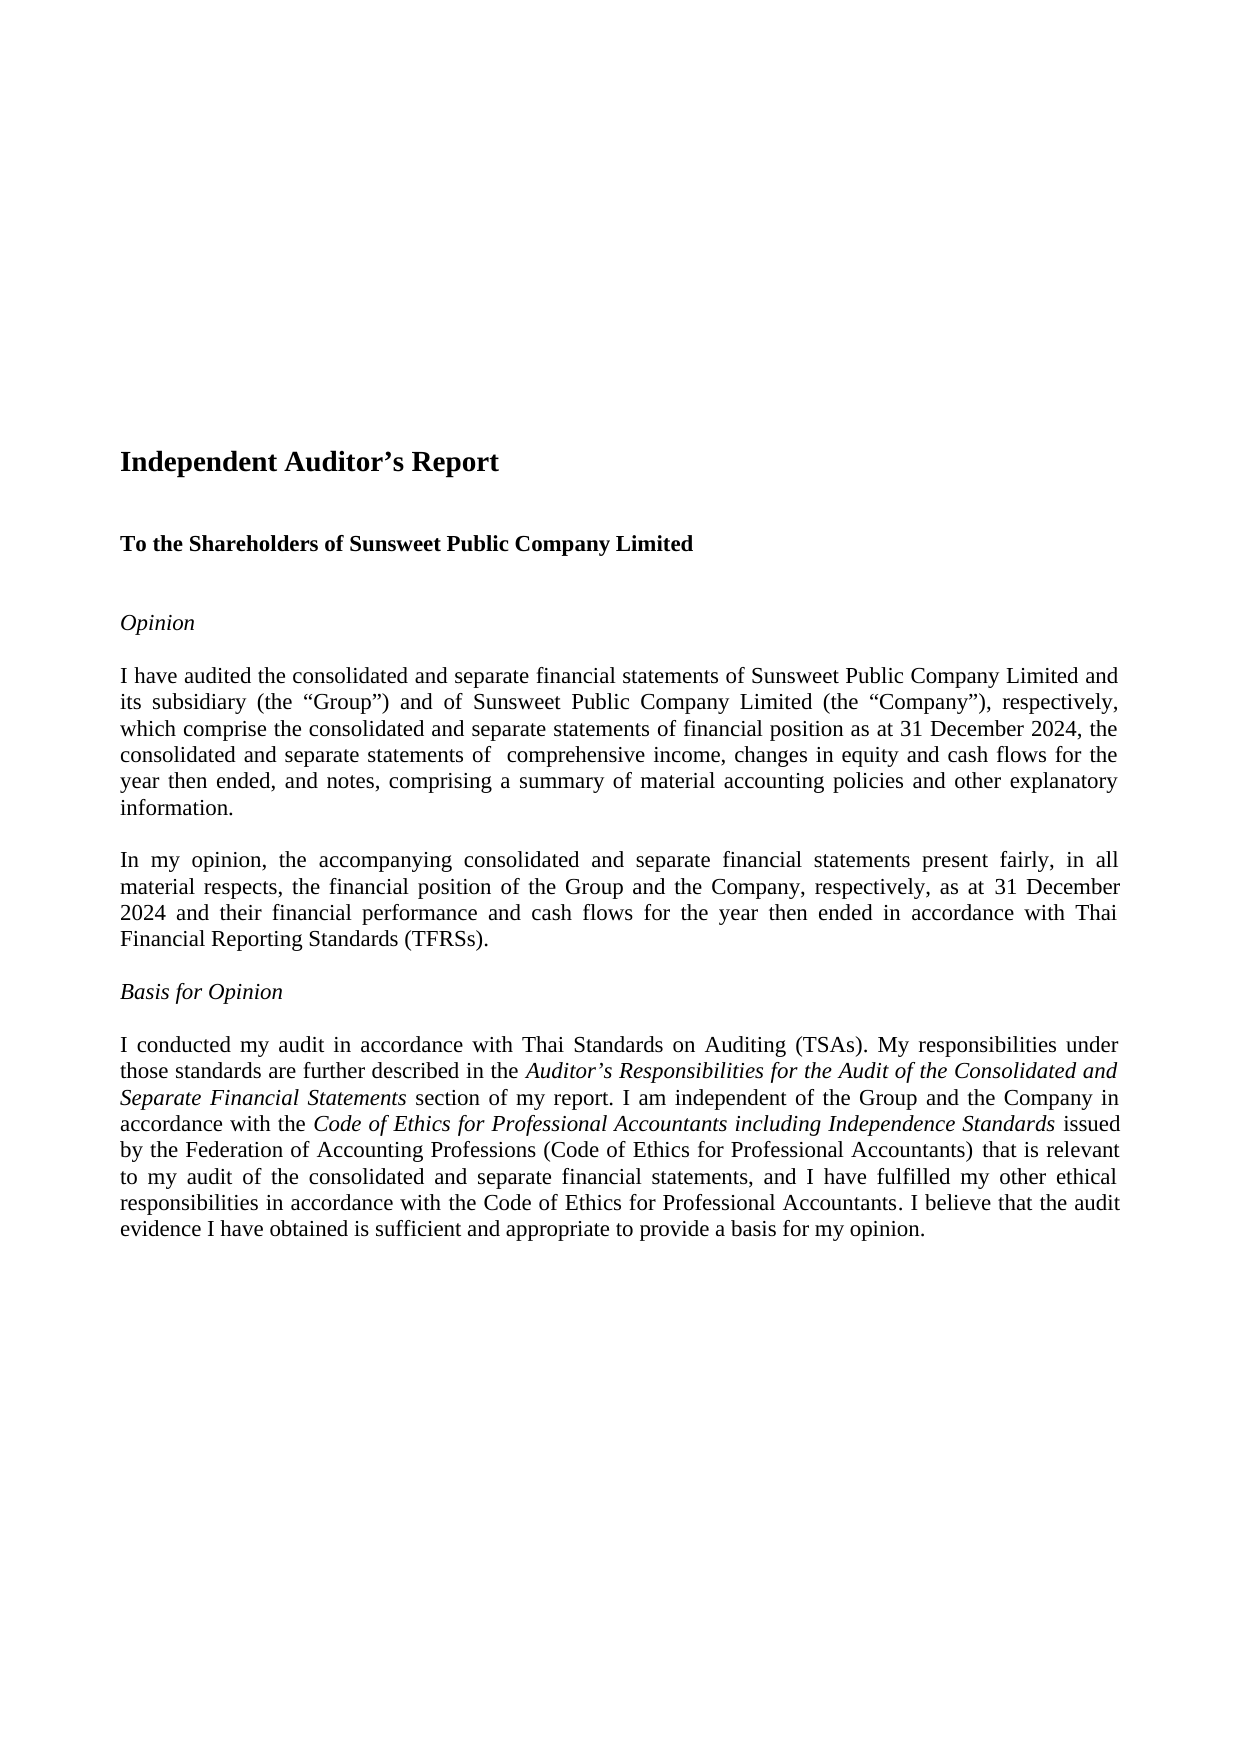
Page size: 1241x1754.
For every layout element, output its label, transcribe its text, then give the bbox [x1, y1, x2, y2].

text I conducted my audit in accordance with Thai Standards on Auditing (TSAs). My responsibilities under those standards are further described in the Auditor’s Responsibilities for the Audit of the Consolidated and Separate Financial Statements section of my report. I am independent of the Group and the Company in accordance with the Code of Ethics for Professional Accountants including Independence Standards issued by the Federation of Accounting Professions (Code of Ethics for Professional Accountants) that is relevant to my audit of the consolidated and separate financial statements, and I have fulfilled my other ethical responsibilities in accordance with the Code of Ethics for Professional Accountants. I believe that the audit evidence I have obtained is sufficient and appropriate to provide a basis for my opinion. [120, 1031, 1120, 1242]
text In my opinion, the accompanying consolidated and separate financial statements present fairly, in all material respects, the financial position of the Group and the Company, respectively, as at 31 December 2024 and their financial performance and cash flows for the year then ended in accordance with Thai Financial Reporting Standards (TFRSs). [120, 846, 1120, 952]
text To the Shareholders of Sunsweet Public Company Limited [120, 530, 1120, 557]
text I have audited the consolidated and separate financial statements of Sunsweet Public Company Limited and its subsidiary (the “Group”) and of Sunsweet Public Company Limited (the “Company”), respectively, which comprise the consolidated and separate statements of financial position as at 31 December 2024, the consolidated and separate statements of comprehensive income, changes in equity and cash flows for the year then ended, and notes, comprising a summary of material accounting policies and other explanatory information. [120, 662, 1120, 820]
text Independent Auditor’s Report [120, 444, 1120, 477]
text Basis for Opinion [120, 978, 1120, 1004]
text Opinion [120, 609, 1120, 636]
